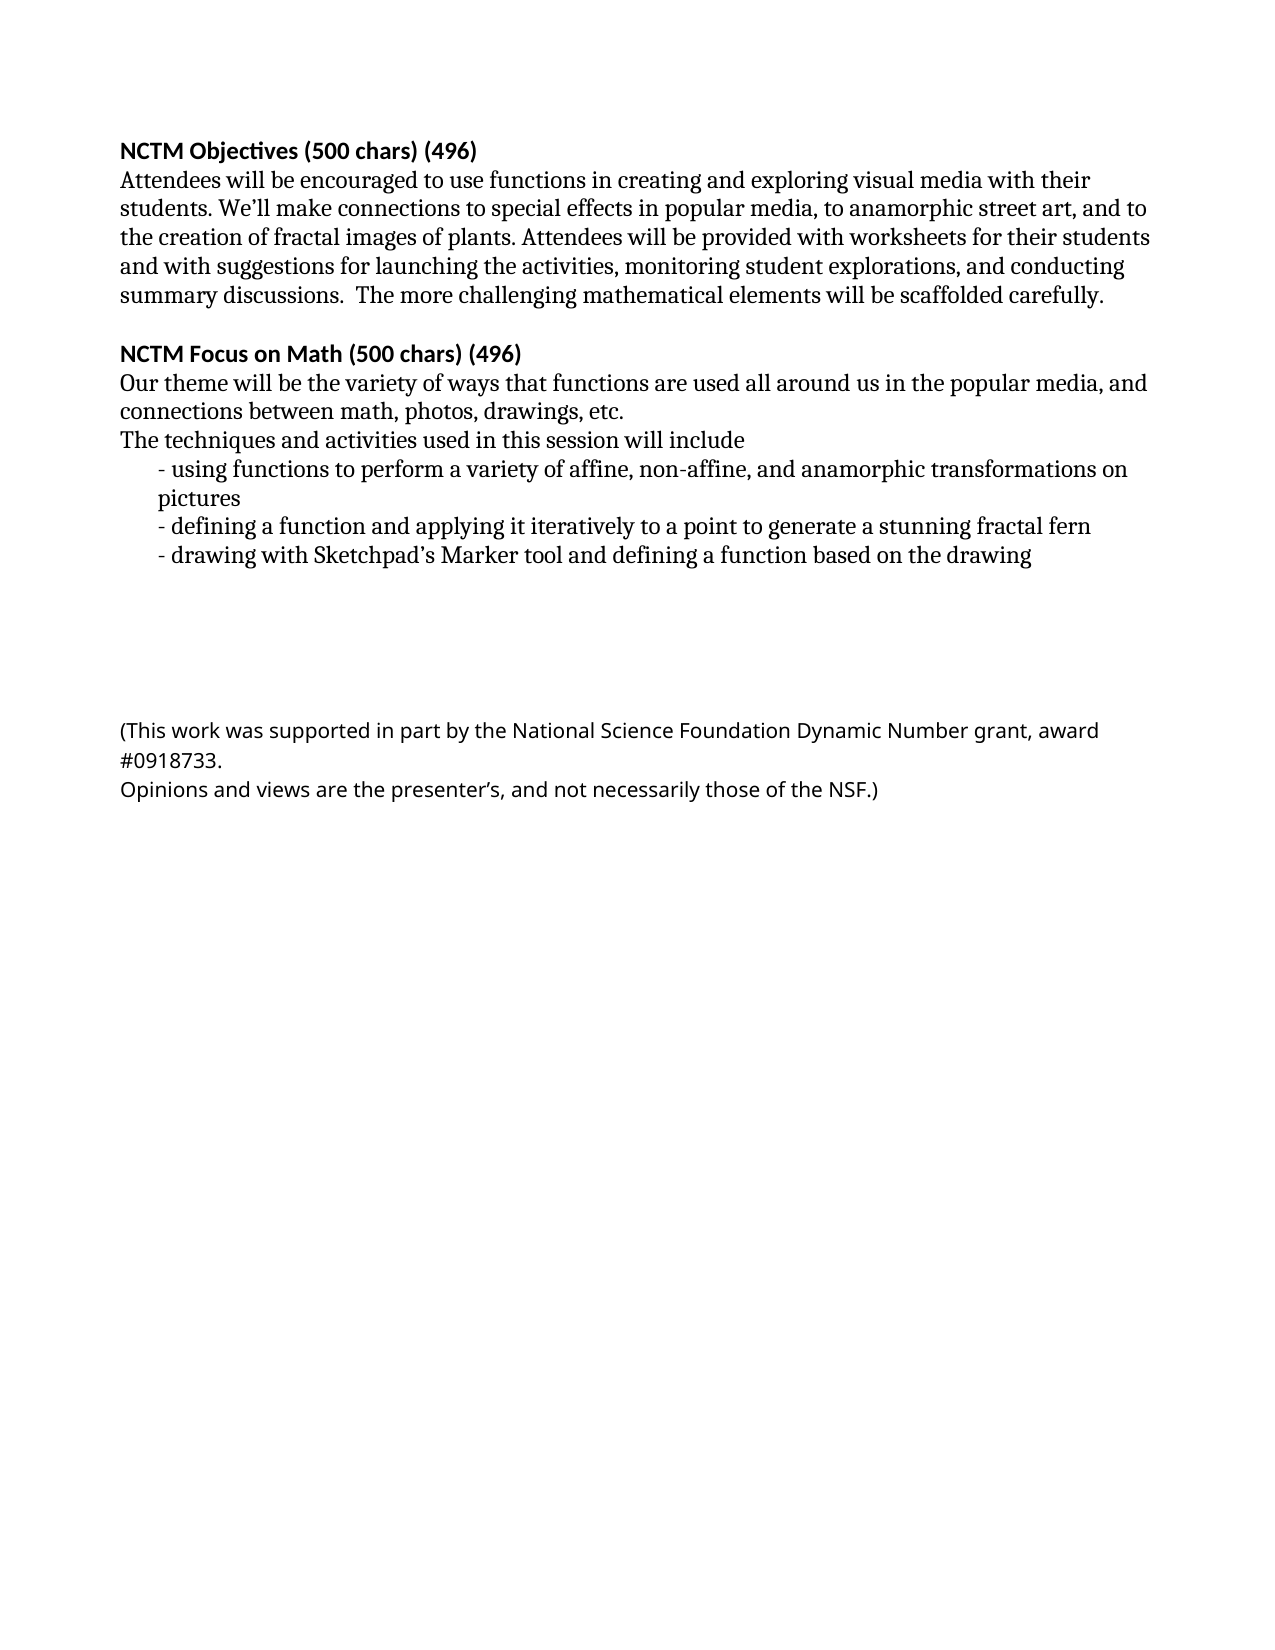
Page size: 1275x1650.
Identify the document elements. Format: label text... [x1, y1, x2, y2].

text Our theme will be the variety of ways that functions are used all around us in the popular media, and connections between math, photos, drawings, etc. [120, 368, 1155, 426]
text Attendees will be encouraged to use functions in creating and exploring visual media with their students. We’ll make connections to special effects in popular media, to anamorphic street art, and to the creation of fractal images of plants. Attendees will be provided with worksheets for their students and with suggestions for launching the activities, monitoring student explorations, and conducting summary discussions. The more challenging mathematical elements will be scaffolded carefully. [120, 166, 1155, 309]
text - defining a function and applying it iteratively to a point to generate a stunning fractal fern [157, 512, 1155, 541]
text - using functions to perform a variety of affine, non-affine, and anamorphic transformations on pictures [157, 455, 1155, 512]
text NCTM Focus on Math (500 chars) (496) [120, 338, 1155, 368]
text - drawing with Sketchpad’s Marker tool and defining a function based on the drawing [157, 541, 1155, 570]
text The techniques and activities used in this session will include [120, 426, 1155, 455]
text (This work was supported in part by the National Science Foundation Dynamic Number grant, award #0918733. Opinions and views are the presenter’s, and not necessarily those of the NSF.) [120, 716, 1155, 803]
text NCTM Objectives (500 chars) (496) [120, 135, 1155, 166]
